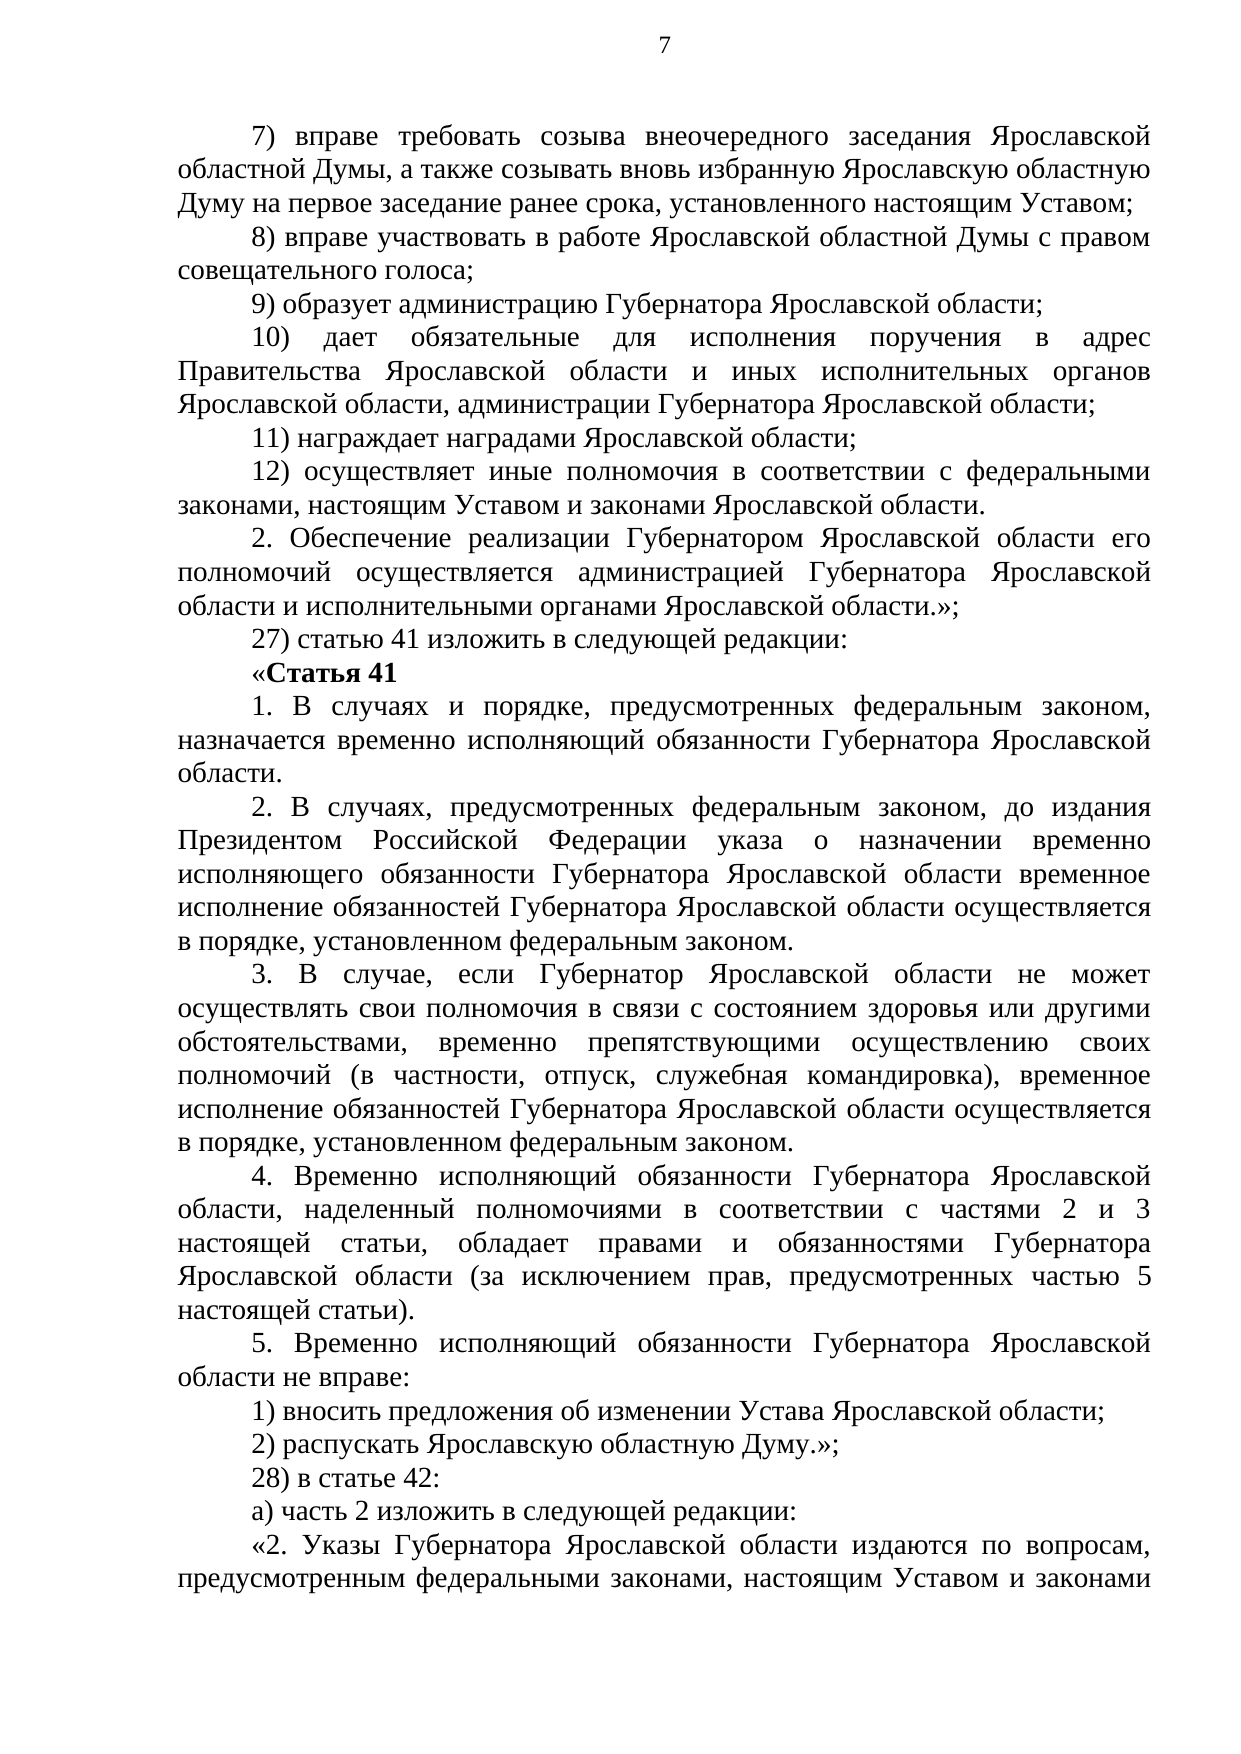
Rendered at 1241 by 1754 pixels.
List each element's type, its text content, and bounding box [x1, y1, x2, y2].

text 27) статью 41 изложить в следующей редакции: [177, 621, 1152, 655]
text 1. В случаях и порядке, предусмотренных федеральным законом, назначается временно исполняющий обязанности Губернатора Ярославской области. [177, 688, 1152, 789]
text 4. Временно исполняющий обязанности Губернатора Ярославской области, наделенный полномочиями в соответствии с частями 2 и 3 настоящей статьи, обладает правами и обязанностями Губернатора Ярославской области (за исключением прав, предусмотренных частью 5 настоящей статьи). [177, 1158, 1152, 1326]
text 28) в статье 42: [177, 1460, 1152, 1493]
text 2. В случаях, предусмотренных федеральным законом, до издания Президентом Российской Федерации указа о назначении временно исполняющего обязанности Губернатора Ярославской области временное исполнение обязанностей Губернатора Ярославской области осуществляется в порядке, установленном федеральным законом. [177, 789, 1152, 957]
text 7) вправе требовать созыва внеочередного заседания Ярославской областной Думы, а также созывать вновь избранную Ярославскую областную Думу на первое заседание ранее срока, установленного настоящим Уставом; [177, 118, 1152, 219]
text 10) дает обязательные для исполнения поручения в адрес Правительства Ярославской области и иных исполнительных органов Ярославской области, администрации Губернатора Ярославской области; [177, 319, 1152, 420]
title «Статья 41 [177, 655, 1152, 688]
text 12) осуществляет иные полномочия в соответствии с федеральными законами, настоящим Уставом и законами Ярославской области. [177, 453, 1152, 521]
text 2) распускать Ярославскую областную Думу.»; [177, 1426, 1152, 1460]
text 11) награждает наградами Ярославской области; [177, 420, 1152, 453]
text а) часть 2 изложить в следующей редакции: [177, 1493, 1152, 1527]
text 5. Временно исполняющий обязанности Губернатора Ярославской области не вправе: [177, 1326, 1152, 1393]
text 3. В случае, если Губернатор Ярославской области не может осуществлять свои полномочия в связи с состоянием здоровья или другими обстоятельствами, временно препятствующими осуществлению своих полномочий (в частности, отпуск, служебная командировка), временное исполнение обязанностей Губернатора Ярославской области осуществляется в порядке, установленном федеральным законом. [177, 957, 1152, 1158]
text 9) образует администрацию Губернатора Ярославской области; [177, 286, 1152, 319]
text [177, 1527, 1152, 1594]
text 8) вправе участвовать в работе Ярославской областной Думы с правом совещательного голоса; [177, 219, 1152, 286]
text 2. Обеспечение реализации Губернатором Ярославской области его полномочий осуществляется администрацией Губернатора Ярославской области и исполнительными органами Ярославской области.»; [177, 521, 1152, 621]
text 1) вносить предложения об изменении Устава Ярославской области; [177, 1393, 1152, 1426]
